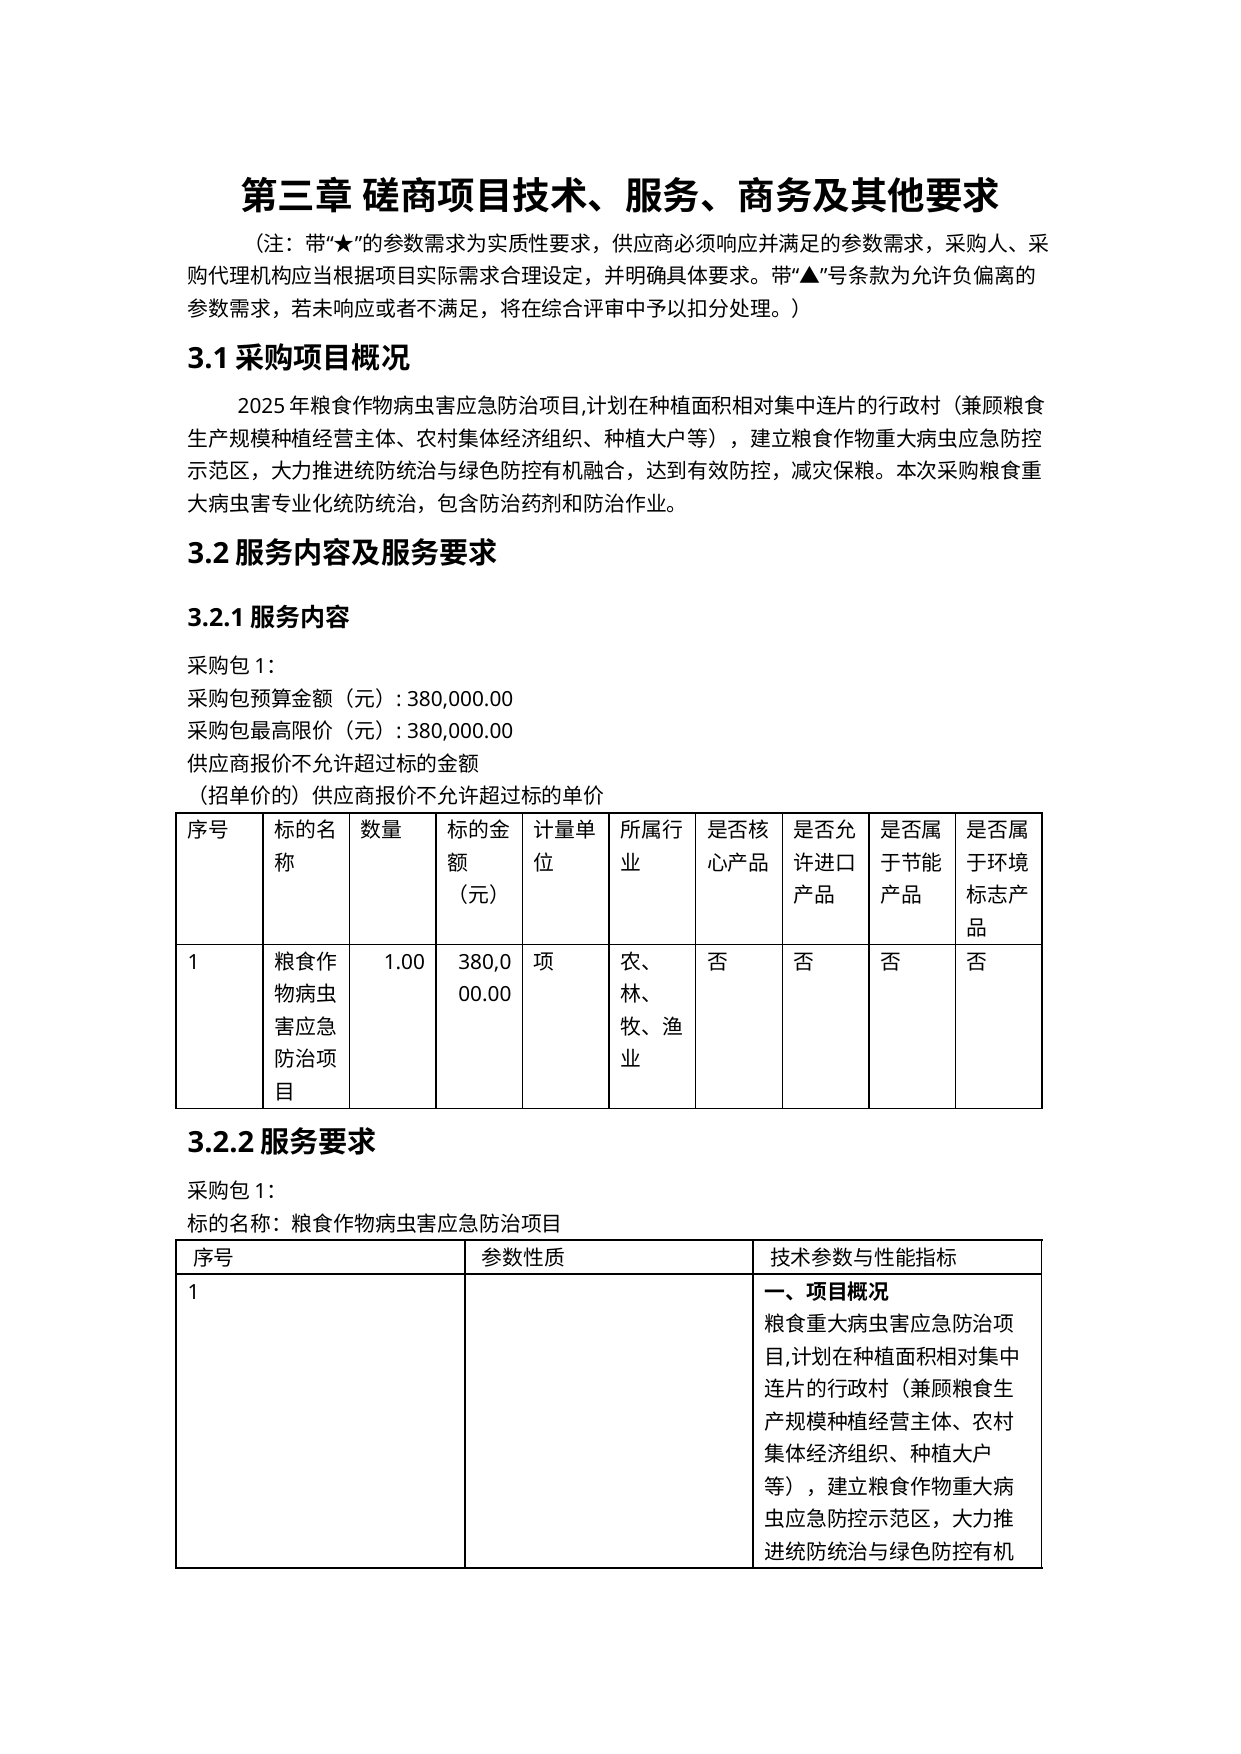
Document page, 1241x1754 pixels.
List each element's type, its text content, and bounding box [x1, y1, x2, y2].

table_cell 1.00 [350, 945, 435, 1108]
table_cell 粮食作物病虫害应急防治项目 [264, 945, 349, 1108]
text 标的名称：粮食作物病虫害应急防治项目 [187, 1207, 1053, 1239]
text 采购包最高限价（元）: 380,000.00 [187, 714, 1053, 747]
table_header 是否属于环境标志产品 [956, 814, 1041, 943]
table_cell 否 [696, 945, 782, 1108]
table_cell 项 [523, 945, 608, 1108]
table_cell 否 [956, 945, 1041, 1108]
table_header 是否允许进口产品 [783, 814, 868, 943]
table_cell 1 [177, 945, 262, 1108]
table_header 所属行业 [610, 814, 695, 943]
text 2025年粮食作物病虫害应急防治项目,计划在种植面积相对集中连片的行政村（兼顾粮食生产规模种植经营主体、农村集体经济组织、种植大户等），建立粮食作物重大病虫应急防控示范区，大力推进统防统治与绿色防控有机融合，达到有效防控，减灾保粮。本次采购粮食重大病虫害专业化统防统治，包含防治药剂和防治作业。 [187, 389, 1053, 519]
text 3.2服务内容及服务要求 [187, 519, 1053, 584]
table_header 序号 [177, 814, 262, 943]
table_cell 380,000.00 [437, 945, 522, 1108]
table_header 标的金额 （元） [437, 814, 522, 943]
table_header 是否核心产品 [696, 814, 782, 943]
table_header 技术参数与性能指标 [754, 1241, 1041, 1273]
text 采购包预算金额（元）: 380,000.00 [187, 682, 1053, 714]
text 3.2.2服务要求 [187, 1109, 1053, 1174]
table_cell 否 [783, 945, 868, 1108]
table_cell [754, 1275, 1041, 1567]
table_cell 农、林、牧、渔业 [610, 945, 695, 1108]
table_header 是否属于节能产品 [870, 814, 955, 943]
table_header 参数性质 [466, 1241, 752, 1273]
table_header 序号 [177, 1241, 464, 1273]
table_header 标的名称 [264, 814, 349, 943]
table_header 数量 [350, 814, 435, 943]
table_header 计量单位 [523, 814, 608, 943]
table_cell 否 [870, 945, 955, 1108]
text 采购包1： [187, 649, 1053, 682]
text 供应商报价不允许超过标的金额 [187, 747, 1053, 779]
text 3.1采购项目概况 [187, 324, 1053, 389]
table_cell [466, 1275, 752, 1567]
text 采购包1： [187, 1174, 1053, 1207]
text （招单价的）供应商报价不允许超过标的单价 [187, 779, 1053, 812]
text 3.2.1服务内容 [187, 584, 1053, 649]
text （注：带“★”的参数需求为实质性要求，供应商必须响应并满足的参数需求，采购人、采购代理机构应当根据项目实际需求合理设定，并明确具体要求。带“▲”号条款为允许负偏离的参数需求，若未响应或者不满足，将在综合评审中予以扣分处理。） [187, 227, 1053, 324]
table_cell 1 [177, 1275, 464, 1567]
text 第三章 磋商项目技术、服务、商务及其他要求 [187, 162, 1053, 227]
